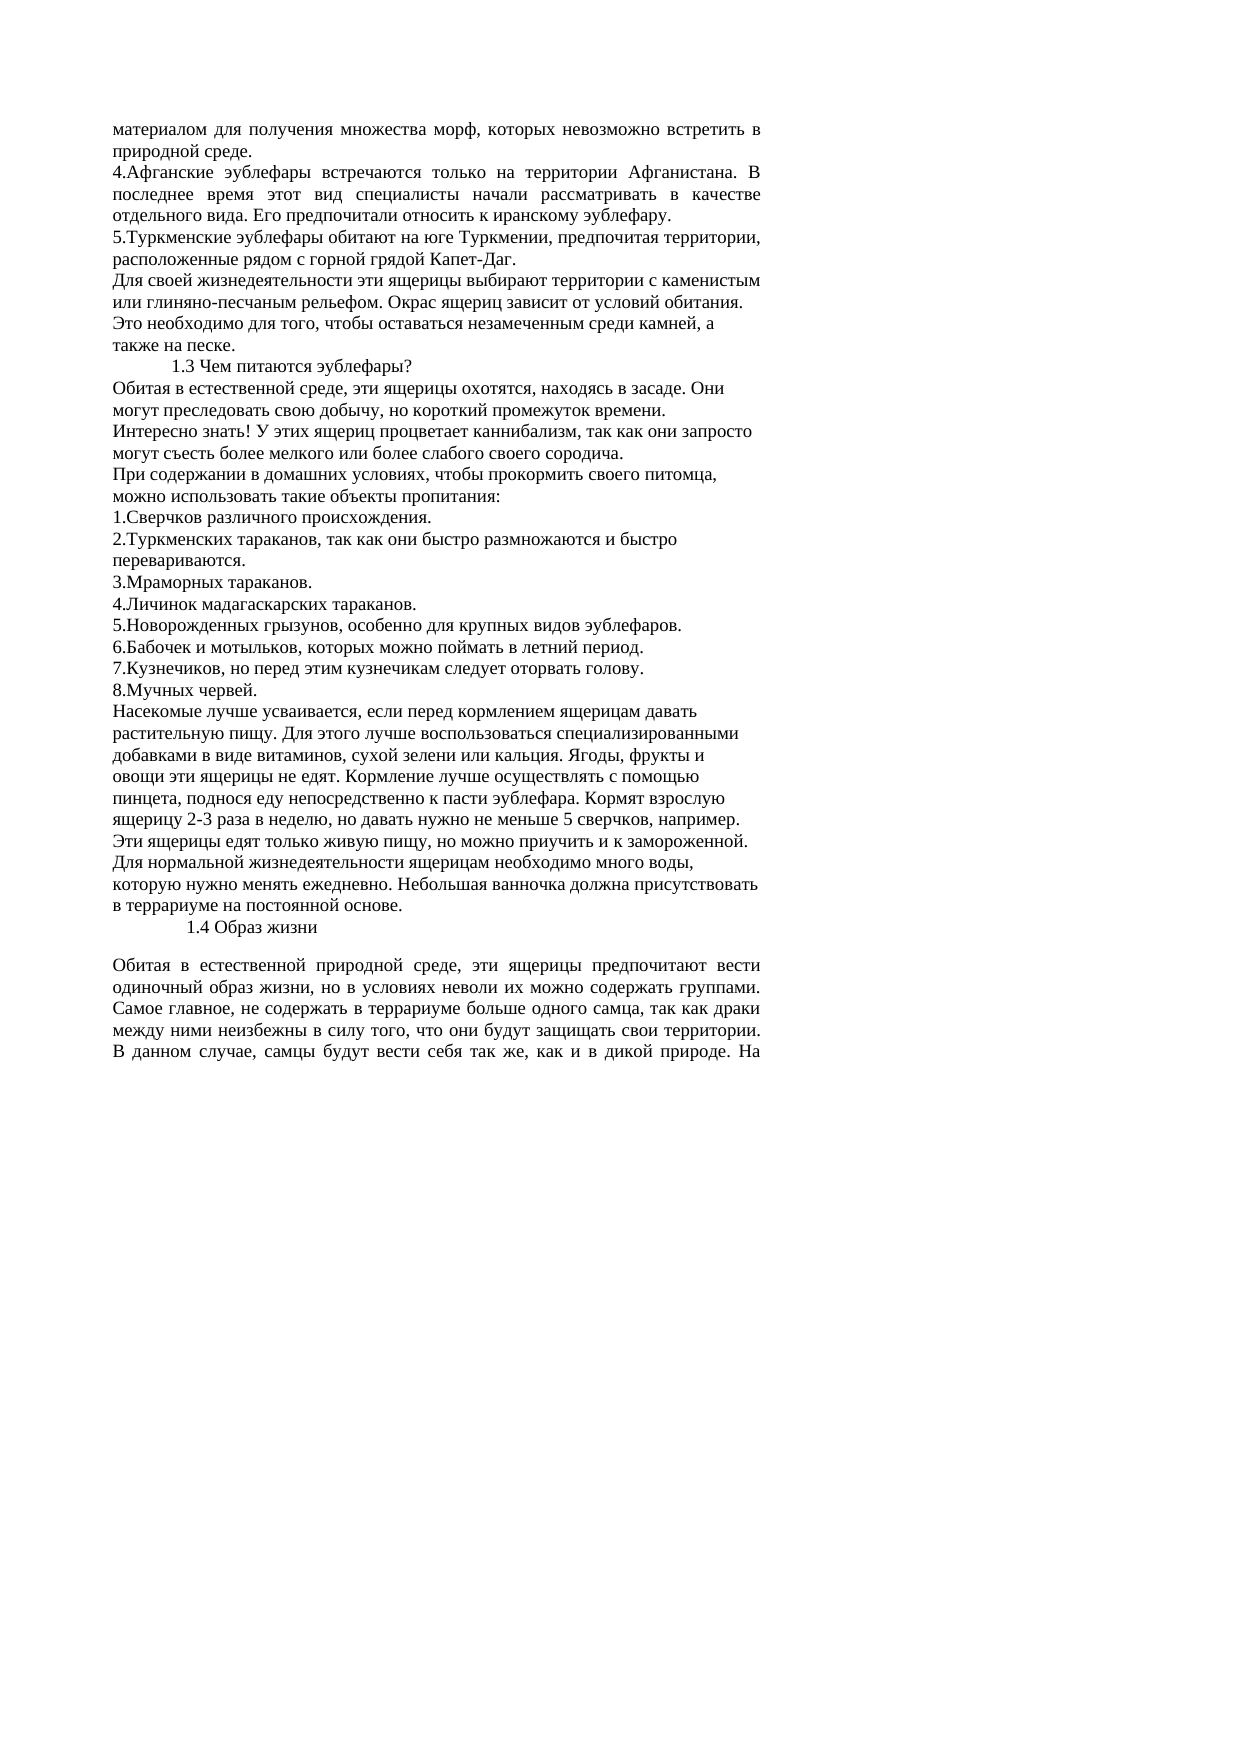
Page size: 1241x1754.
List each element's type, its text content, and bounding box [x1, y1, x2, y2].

text 1.Сверчков различного происхождения. [112, 506, 762, 528]
text 8.Мучных червей. [112, 679, 762, 700]
text 5.Туркменские эублефары обитают на юге Туркмении, предпочитая территории, расположенные рядом с горной грядой Капет-Даг. [112, 226, 762, 269]
text 3.Леопардовые эублефары считаются наиболее распространенной разно-видностью, при этом данный вид востребован в качестве домашних питомцев. В условиях естественной среды обитает на севере Индии, а также в Пакистане. Их длина тела достигает четверти метра. Леопардовые эублефары послужили материалом для получения множества морф, которых невозможно встретить в природной среде. [112, 118, 762, 161]
text 4.Личинок мадагаскарских тараканов. [112, 592, 762, 614]
text 2.Туркменских тараканов, так как они быстро размножаются и быстро перевариваются. [112, 528, 762, 571]
text 1.4 Образ жизни [112, 916, 762, 937]
text 3.Мраморных тараканов. [112, 571, 762, 592]
text 7.Кузнечиков, но перед этим кузнечикам следует оторвать голову. [112, 657, 762, 679]
text 1.3 Чем питаются эублефары? [112, 355, 762, 377]
text Обитая в естественной среде, эти ящерицы охотятся, находясь в засаде. Они могут преследовать свою добычу, но короткий промежуток времени. [112, 377, 762, 420]
text 6.Бабочек и мотыльков, которых можно поймать в летний период. [112, 636, 762, 657]
text Для своей жизнедеятельности эти ящерицы выбирают территории с каменистым или глиняно-песчаным рельефом. Окрас ящериц зависит от условий обитания. Это необходимо для того, чтобы оставаться незамеченным среди камней, а также на песке. [112, 269, 762, 355]
text Насекомые лучше усваивается, если перед кормлением ящерицам давать растительную пищу. Для этого лучше воспользоваться специализированными добавками в виде витаминов, сухой зелени или кальция. Ягоды, фрукты и овощи эти ящерицы не едят. Кормление лучше осуществлять с помощью пинцета, поднося еду непосредственно к пасти эублефара. Кормят взрослую ящерицу 2-3 раза в неделю, но давать нужно не меньше 5 сверчков, например. [112, 700, 762, 830]
text 5.Новорожденных грызунов, особенно для крупных видов эублефаров. [112, 614, 762, 636]
text Интересно знать! У этих ящериц процветает каннибализм, так как они запросто могут съесть более мелкого или более слабого своего сородича. [112, 420, 762, 463]
text При содержании в домашних условиях, чтобы прокормить своего питомца, можно использовать такие объекты пропитания: [112, 463, 762, 506]
text Эти ящерицы едят только живую пищу, но можно приучить и к замороженной. Для нормальной жизнедеятельности ящерицам необходимо много воды, которую нужно менять ежедневно. Небольшая ванночка должна присутствовать в террариуме на постоянной основе. [112, 830, 762, 916]
text Обитая в естественной природной среде, эти ящерицы предпочитают вести одиночный образ жизни, но в условиях неволи их можно содержать группами. Самое главное, не содержать в террариуме больше одного самца, так как драки между ними неизбежны в силу того, что они будут защищать свои территории. В данном случае, самцы будут вести себя так же, как и в дикой природе. На территории каждого самца может обитать несколько самок, при этом самки могут перемещаться по территории в любом направлении. Поэтому в террариуме лучше содержать самца и несколько самок. [112, 954, 762, 1062]
text 4.Афганские эублефары встречаются только на территории Афганистана. В последнее время этот вид специалисты начали рассматривать в качестве отдельного вида. Его предпочитали относить к иранскому эублефару. [112, 161, 762, 226]
